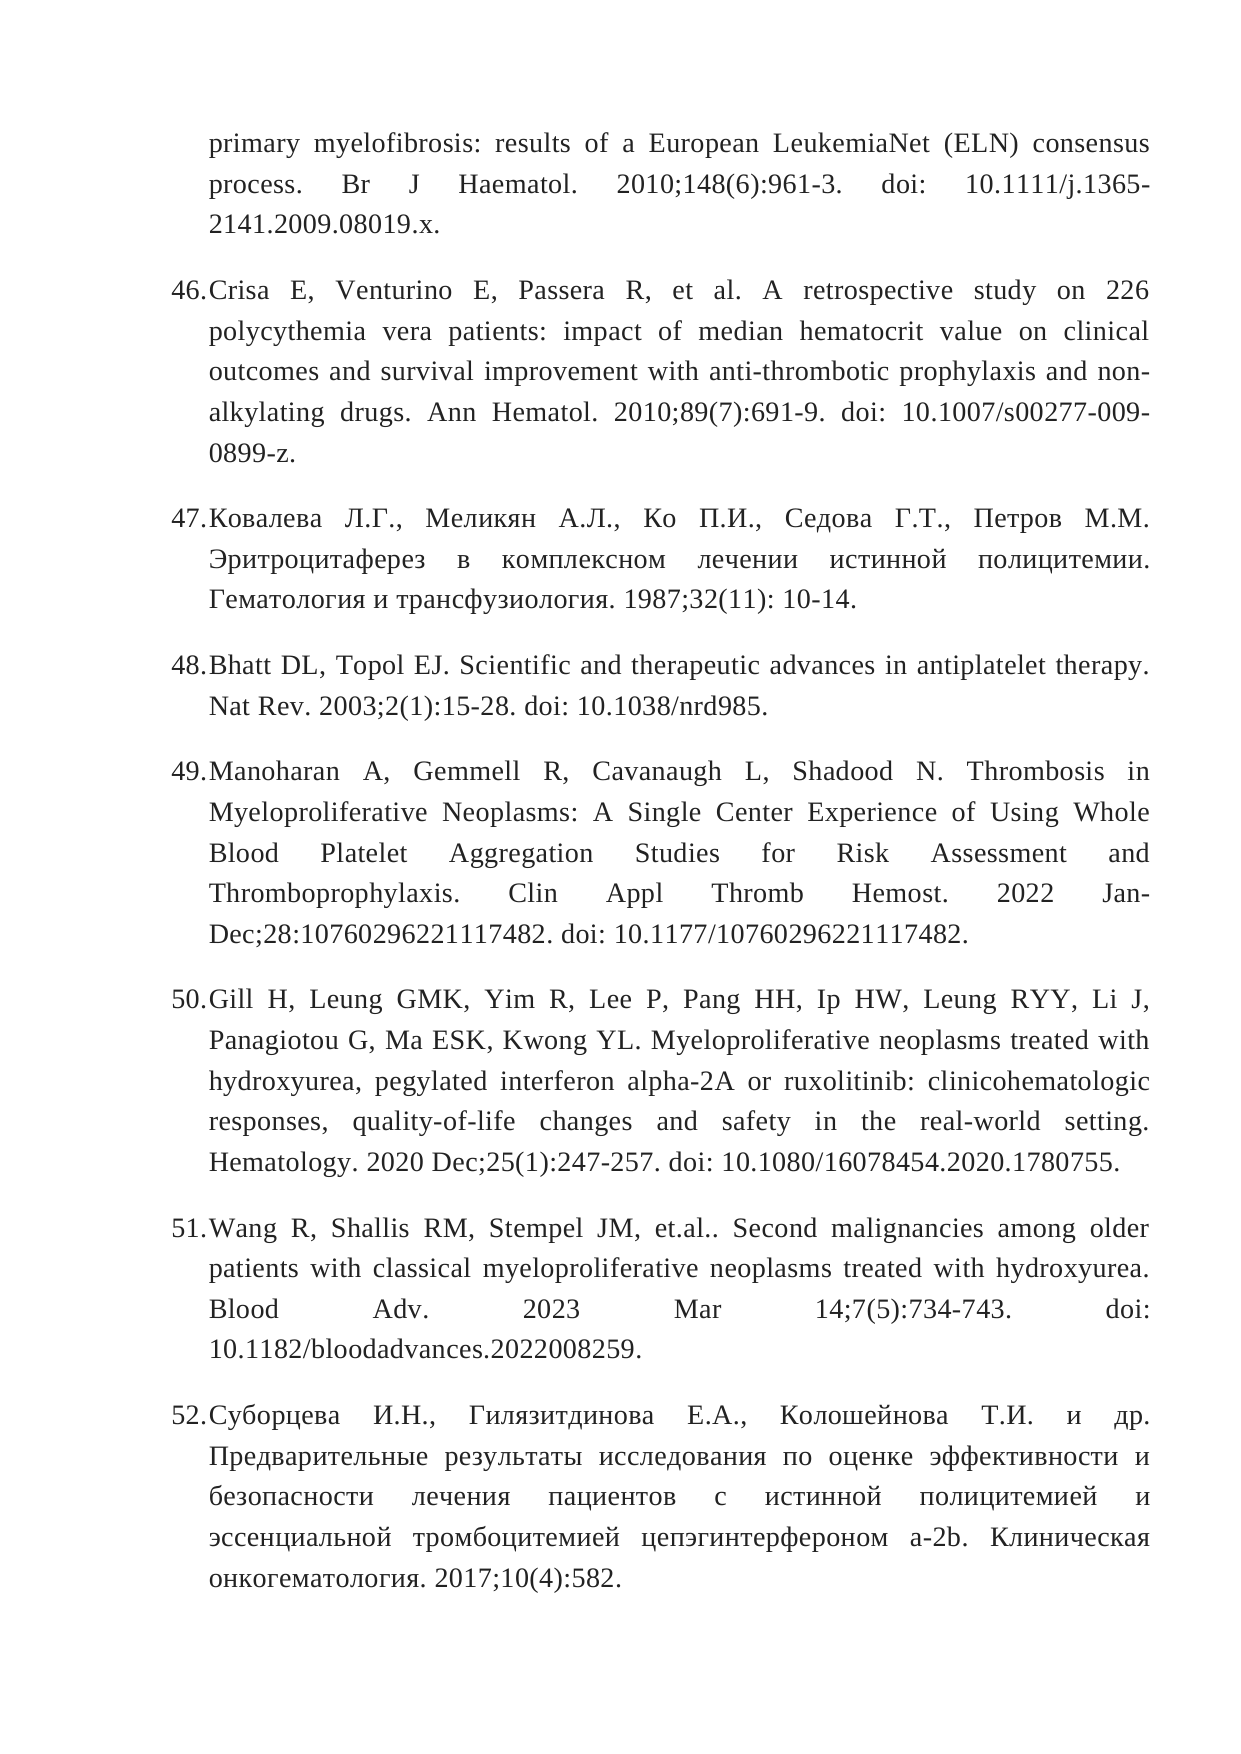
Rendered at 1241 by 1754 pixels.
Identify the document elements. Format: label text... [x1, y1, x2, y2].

list Manoharan A, Gemmell R, Cavanaugh L, Shadood N. Thrombosis in Myeloproliferative Neoplasms: A Single Center Experience of Using Whole Blood Platelet Aggregation Studies for Risk Assessment and Thromboprophylaxis. Clin Appl Thromb Hemost. 2022 Jan-Dec;28:10760296221117482. doi: 10.1177/10760296221117482. [171, 746, 1152, 949]
list Bhatt DL, Topol EJ. Scientific and therapeutic advances in antiplatelet therapy. Nat Rev. 2003;2(1):15-28. doi: 10.1038/nrd985. [171, 640, 1152, 721]
list Crisa E, Venturino E, Passera R, et al. A retrospective study on 226 polycythemia vera patients: impact of median hematocrit value on clinical outcomes and survival improvement with anti-thrombotic prophylaxis and non-alkylating drugs. Ann Hematol. 2010;89(7):691-9. doi: 10.1007/s00277-009-0899-z. [171, 265, 1152, 468]
list Ковалева Л.Г., Меликян А.Л., Ко П.И., Седова Г.Т., Петров М.М. Эритроцитаферез в комплексном лечении истинной полицитемии. Гематология и трансфузиология. 1987;32(11): 10-14. [171, 493, 1152, 615]
list Gill H, Leung GMK, Yim R, Lee P, Pang HH, Ip HW, Leung RYY, Li J, Panagiotou G, Ma ESK, Kwong YL. Myeloproliferative neoplasms treated with hydroxyurea, pegylated interferon alpha-2A or ruxolitinib: clinicohematologic responses, quality-of-life changes and safety in the real-world setting. Hematology. 2020 Dec;25(1):247-257. doi: 10.1080/16078454.2020.1780755. [171, 974, 1152, 1177]
list Суборцева И.Н., Гилязитдинова Е.А., Колошейнова Т.И. и др. Предварительные результаты исследования по оценке эффективности и безопасности лечения пациентов с истинной полицитемией и эссенциальной тромбоцитемией цепэгинтерфероном a-2b. Клиническая онкогематология. 2017;10(4):582. [171, 1390, 1152, 1593]
list Wang R, Shallis RM, Stempel JM, et.al.. Second malignancies among older patients with classical myeloproliferative neoplasms treated with hydroxyurea. Blood Adv. 2023 Mar 14;7(5):734-743. doi: 10.1182/bloodadvances.2022008259. [171, 1202, 1152, 1365]
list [171, 118, 1152, 240]
